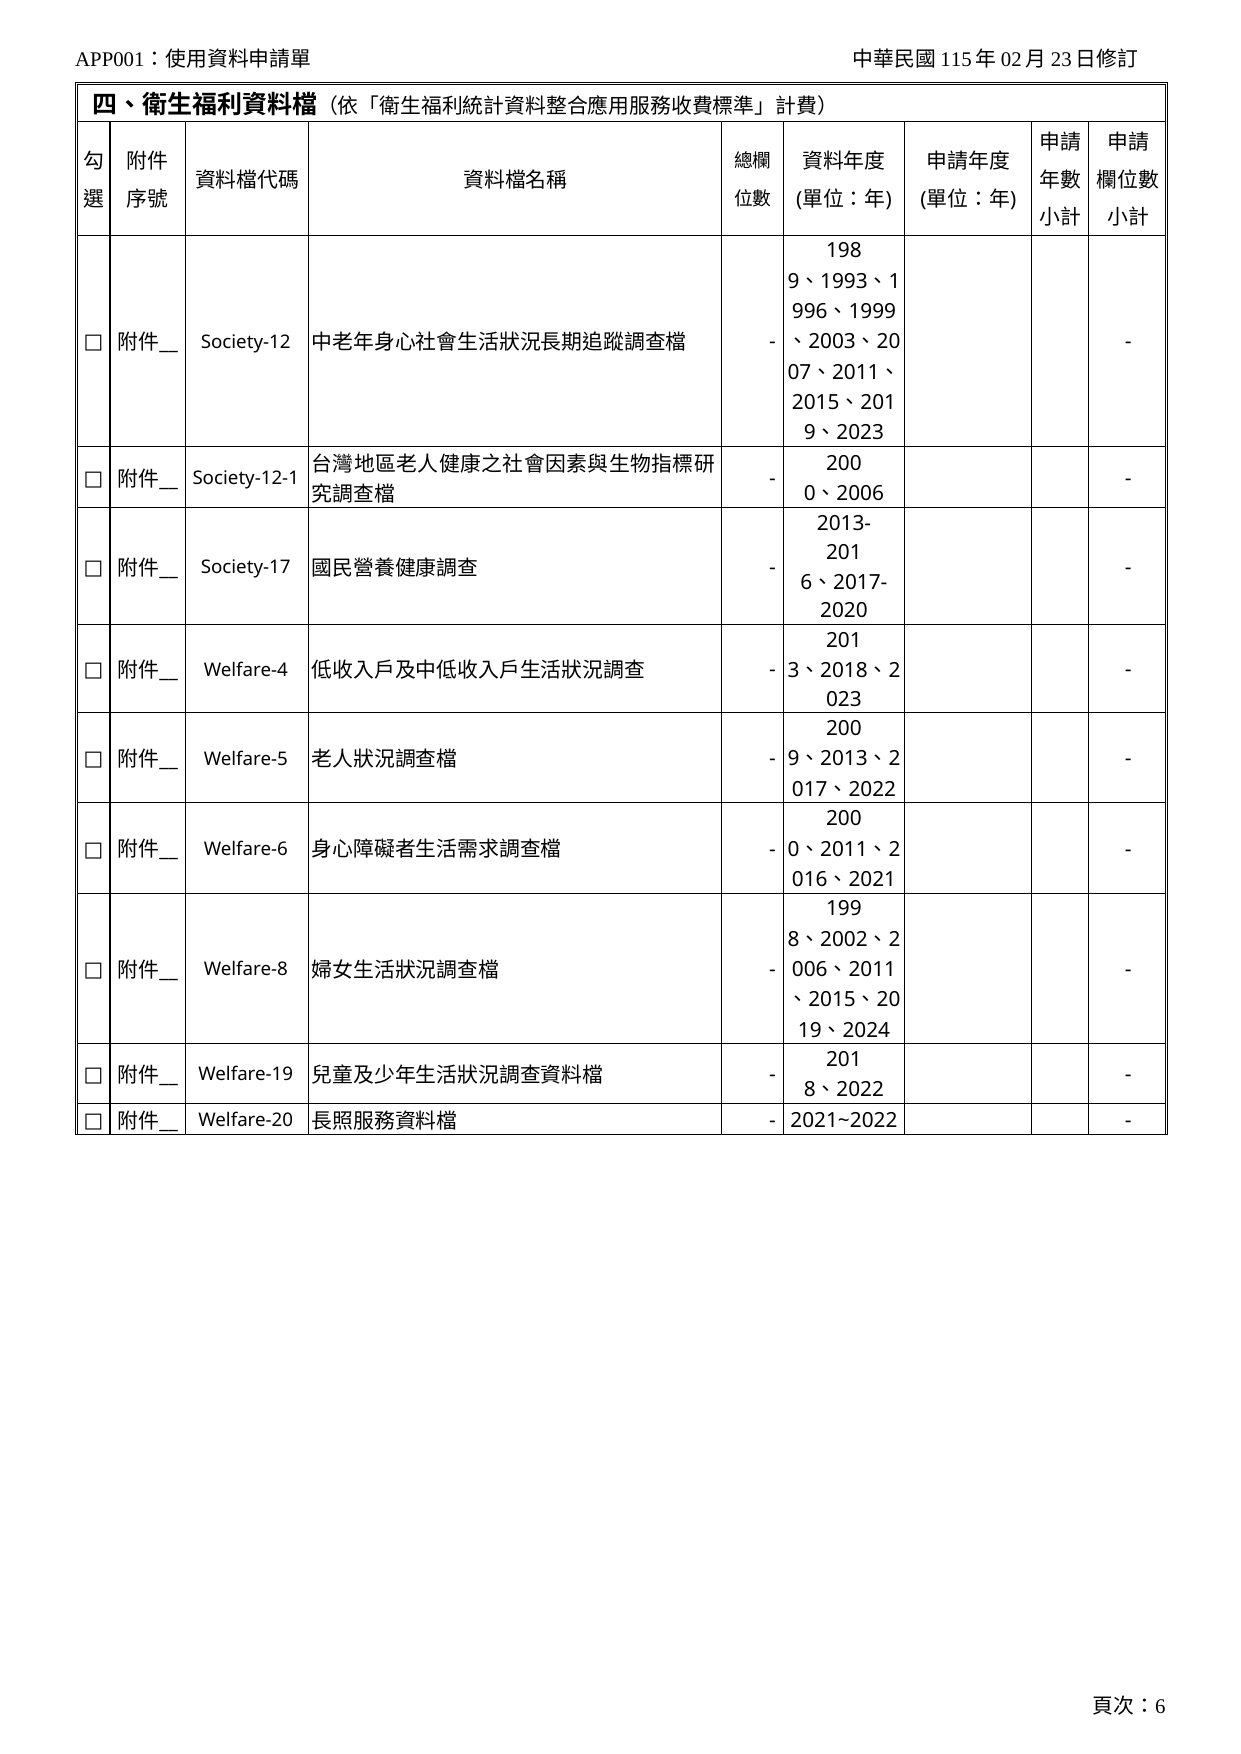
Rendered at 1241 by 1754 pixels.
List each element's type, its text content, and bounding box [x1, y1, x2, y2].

table_cell Welfare-6 [186, 803, 308, 892]
table_cell - [1089, 447, 1165, 507]
table_cell 台灣地區老人健康之社會因素與生物指標研究調查檔 [309, 447, 721, 507]
table_cell 國民營養健康調查 [309, 508, 721, 624]
table_cell 附件__ [111, 713, 185, 802]
table_cell [905, 1104, 1031, 1134]
table_cell - [722, 447, 783, 507]
table_cell Welfare-4 [186, 625, 308, 712]
table_cell 資料年度 (單位：年) [784, 122, 904, 234]
table_cell 勾選 [78, 122, 109, 234]
table_cell 資料檔名稱 [309, 122, 721, 234]
table_cell □ [78, 236, 109, 446]
table_cell 老人狀況調查檔 [309, 713, 721, 802]
table_cell 兒童及少年生活狀況調查資料檔 [309, 1044, 721, 1103]
table_cell Welfare-19 [186, 1044, 308, 1103]
table_cell 附件 序號 [111, 122, 185, 234]
table_cell - [1089, 713, 1165, 802]
table_cell 2000、2006 [784, 447, 904, 507]
table_cell 2000、2011、2016、2021 [784, 803, 904, 892]
table_cell - [1089, 1104, 1165, 1134]
table_cell 資料檔代碼 [186, 122, 308, 234]
table_cell - [722, 236, 783, 446]
table_cell 申請年度 (單位：年) [905, 122, 1031, 234]
table_cell 2013、2018、2023 [784, 625, 904, 712]
table_cell 1989、1993、1996、1999、2003、2007、2011、2015、2019、2023 [784, 236, 904, 446]
table_cell Welfare-5 [186, 713, 308, 802]
table_cell 附件__ [111, 236, 185, 446]
table_cell - [1089, 1044, 1165, 1103]
table_cell 附件__ [111, 625, 185, 712]
table_cell Society-12 [186, 236, 308, 446]
table_cell [905, 625, 1031, 712]
table_cell 總欄位數 [722, 122, 783, 234]
table_cell - [722, 803, 783, 892]
table_cell □ [78, 447, 109, 507]
table_cell - [1089, 894, 1165, 1043]
table_cell [1032, 1104, 1088, 1134]
table_cell [1032, 508, 1088, 624]
table_cell - [722, 1044, 783, 1103]
table_cell 附件__ [111, 1104, 185, 1134]
table_cell [905, 713, 1031, 802]
table_cell [1032, 1044, 1088, 1103]
table_cell 附件__ [111, 803, 185, 892]
table_cell 低收入戶及中低收入戶生活狀況調查 [309, 625, 721, 712]
table_cell Society-17 [186, 508, 308, 624]
table_cell 長照服務資料檔 [309, 1104, 721, 1134]
table_cell 附件__ [111, 894, 185, 1043]
table_cell Society-12-1 [186, 447, 308, 507]
table_cell 附件__ [111, 508, 185, 624]
table_cell □ [78, 894, 109, 1043]
table_cell 2013-2016、2017-2020 [784, 508, 904, 624]
table_header 四、衛生福利資料檔（依「衛生福利統計資料整合應用服務收費標準」計費） [78, 85, 1165, 121]
table_cell - [1089, 236, 1165, 446]
table_cell - [1089, 803, 1165, 892]
table_cell 婦女生活狀況調查檔 [309, 894, 721, 1043]
table_cell □ [78, 803, 109, 892]
table_cell - [722, 508, 783, 624]
table_cell 中老年身心社會生活狀況長期追蹤調查檔 [309, 236, 721, 446]
table_cell Welfare-20 [186, 1104, 308, 1134]
table_cell [1032, 236, 1088, 446]
table_cell - [722, 894, 783, 1043]
table_cell - [1089, 625, 1165, 712]
table_cell - [722, 1104, 783, 1134]
table_cell 身心障礙者生活需求調查檔 [309, 803, 721, 892]
table_cell 附件__ [111, 1044, 185, 1103]
table_cell [905, 236, 1031, 446]
table_cell [905, 447, 1031, 507]
table_cell [1032, 803, 1088, 892]
table_cell 附件__ [111, 447, 185, 507]
table_cell [905, 894, 1031, 1043]
table_cell [1032, 625, 1088, 712]
table_cell 申請 年數 小計 [1032, 122, 1088, 234]
table_cell □ [78, 713, 109, 802]
table_cell 1998、2002、2006、2011、2015、2019、2024 [784, 894, 904, 1043]
table_cell - [1089, 508, 1165, 624]
table_cell 2021~2022 [784, 1104, 904, 1134]
table_cell 2009、2013、2017、2022 [784, 713, 904, 802]
table_cell □ [78, 1104, 109, 1134]
table_cell [905, 803, 1031, 892]
table_cell Welfare-8 [186, 894, 308, 1043]
table_cell - [722, 625, 783, 712]
table_cell [1032, 447, 1088, 507]
table_cell 2018、2022 [784, 1044, 904, 1103]
table_cell □ [78, 625, 109, 712]
table_cell - [722, 713, 783, 802]
table_cell [905, 508, 1031, 624]
table_cell 申請 欄位數 小計 [1089, 122, 1165, 234]
table_cell □ [78, 508, 109, 624]
table_cell □ [78, 1044, 109, 1103]
table_cell [1032, 894, 1088, 1043]
table_cell [1032, 713, 1088, 802]
table_cell [905, 1044, 1031, 1103]
